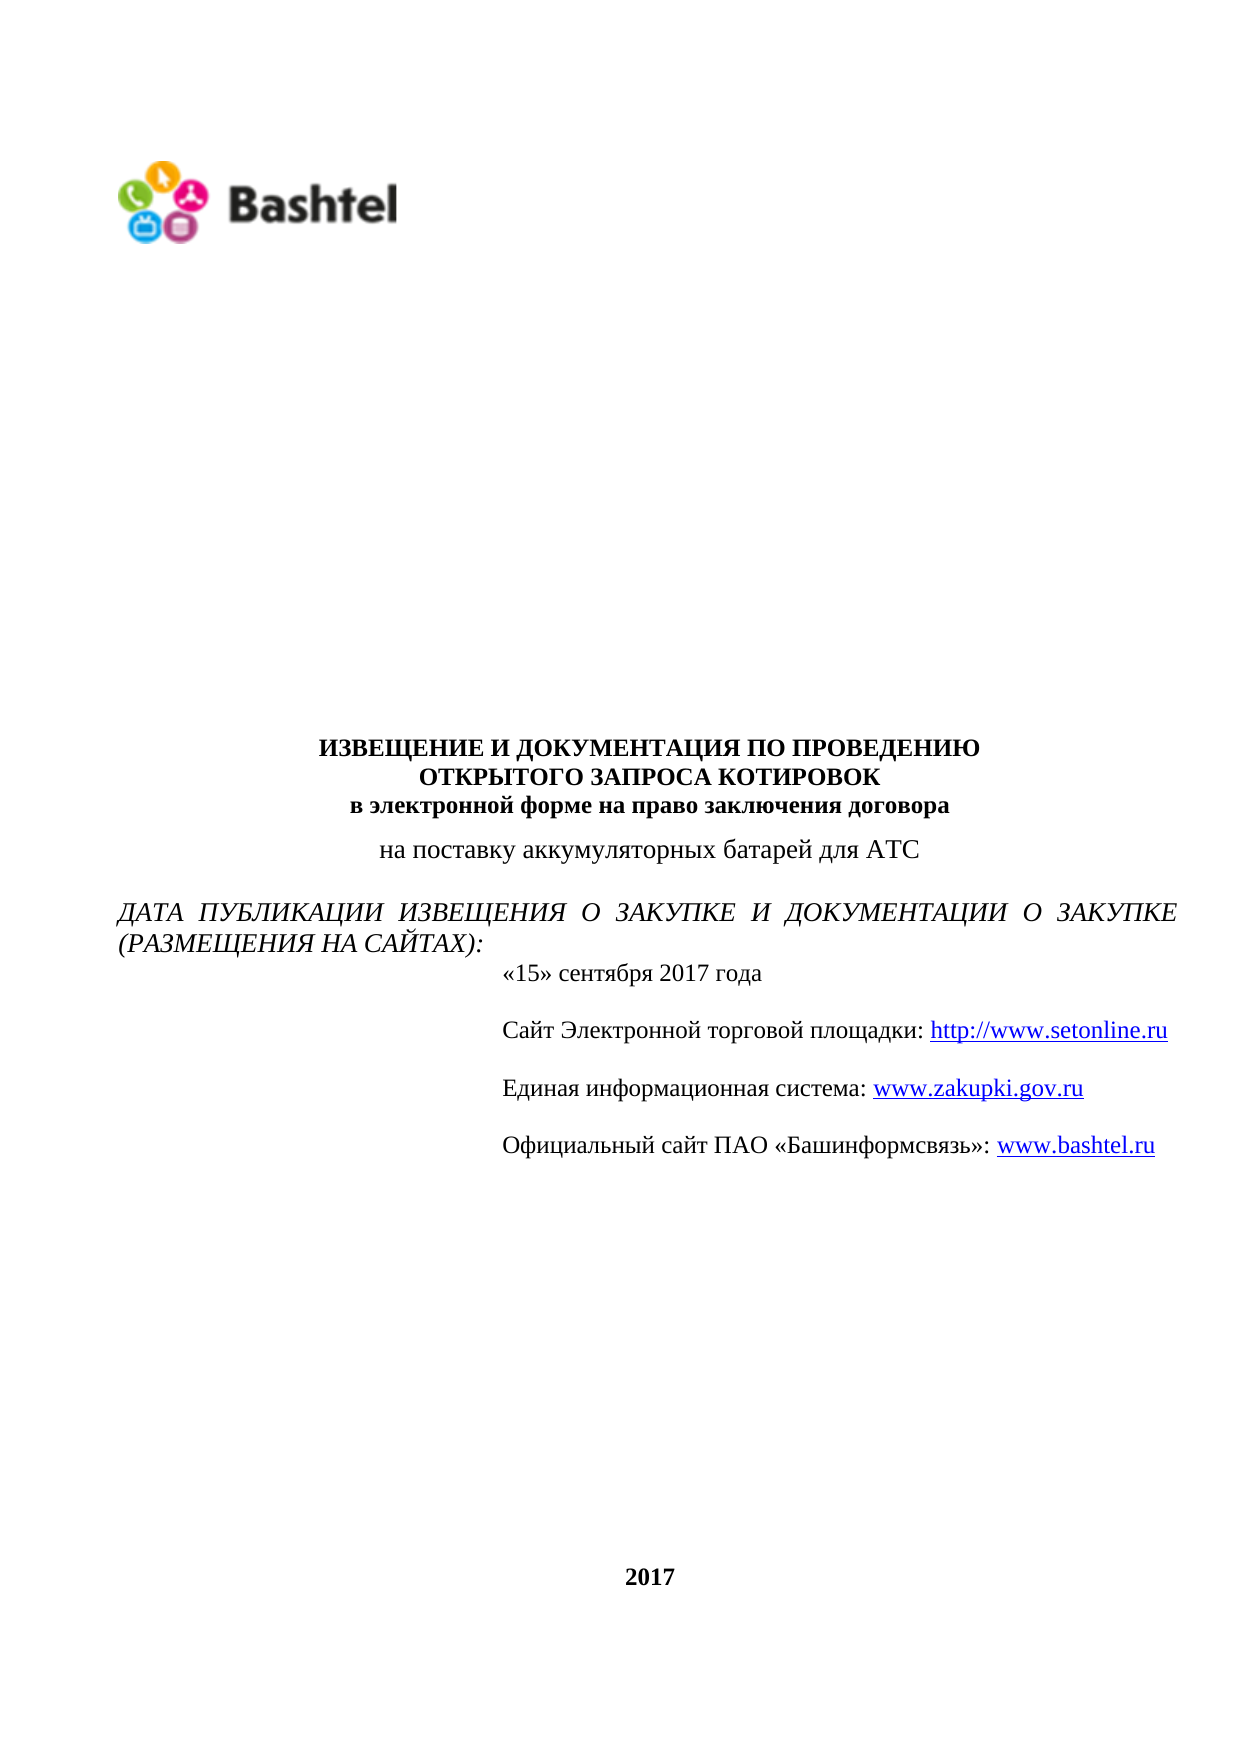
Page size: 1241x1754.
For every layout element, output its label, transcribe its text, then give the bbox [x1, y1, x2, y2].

text ОТКРЫТОГО ЗАПРОСА КОТИРОВОК [118, 762, 1181, 790]
text ИЗВЕЩЕНИЕ И ДОКУМЕНТАЦИЯ ПО ПРОВЕДЕНИЮ [118, 733, 1181, 762]
text Официальный сайт ПАО «Башинформсвязь»: www.bashtel.ru [502, 1131, 1181, 1159]
text ДАТА ПУБЛИКАЦИИ ИЗВЕЩЕНИЯ О ЗАКУПКЕ И ДОКУМЕНТАЦИИ О ЗАКУПКЕ (РАЗМЕЩЕНИЯ НА САЙТАХ): [118, 896, 1181, 958]
text в электронной форме на право заключения договора [118, 790, 1181, 819]
text 2017 [118, 1562, 1181, 1591]
text Сайт Электронной торговой площадки: http://www.setonline.ru [502, 1016, 1181, 1044]
text на поставку аккумуляторных батарей для АТС [118, 833, 1181, 864]
text Единая информационная система: www.zakupki.gov.ru [502, 1073, 1181, 1102]
text «15» сентября 2017 года [502, 958, 1181, 987]
picture [118, 161, 397, 244]
